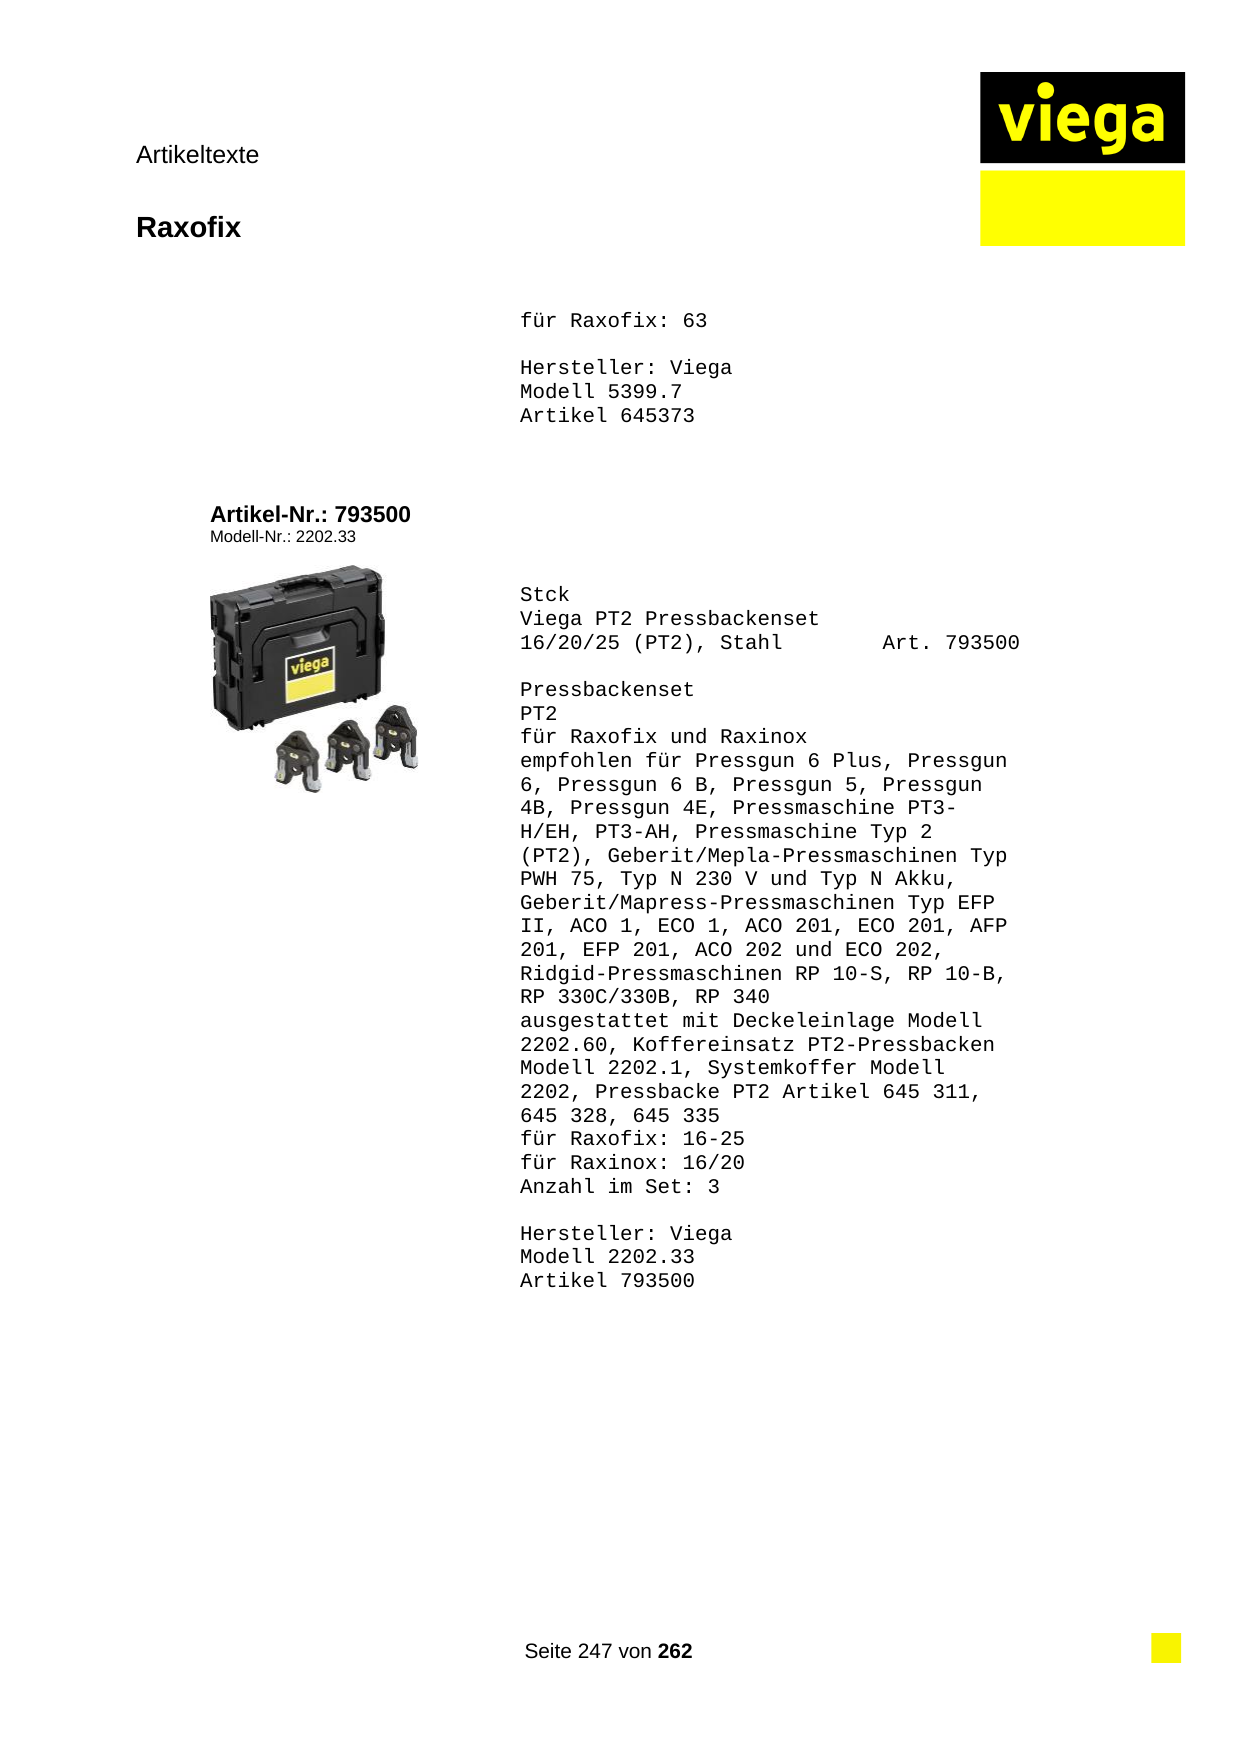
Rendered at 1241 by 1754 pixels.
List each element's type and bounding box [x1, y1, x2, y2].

picture [1151, 1633, 1182, 1663]
picture [210, 565, 419, 793]
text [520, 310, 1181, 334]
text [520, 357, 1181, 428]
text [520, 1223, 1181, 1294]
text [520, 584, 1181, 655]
picture [980, 72, 1186, 246]
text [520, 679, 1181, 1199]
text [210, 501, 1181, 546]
